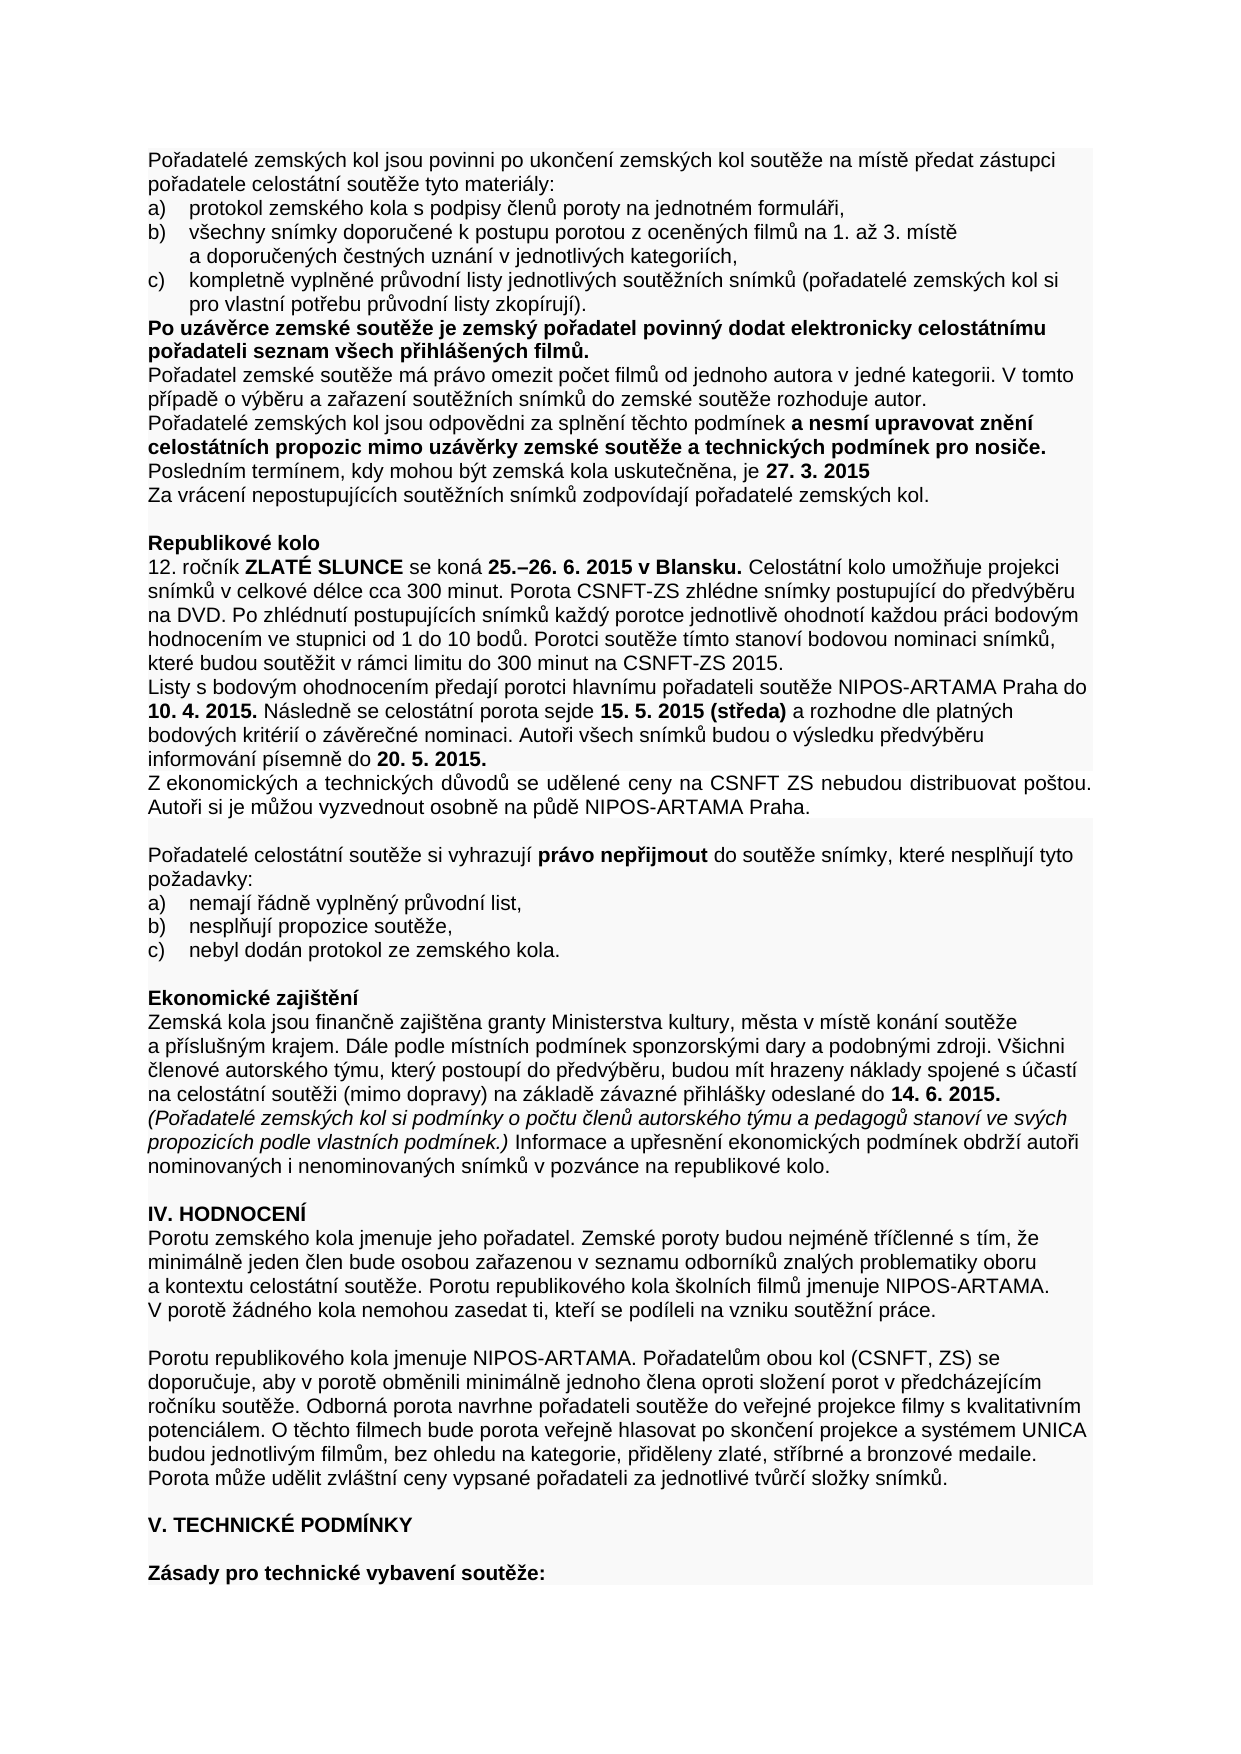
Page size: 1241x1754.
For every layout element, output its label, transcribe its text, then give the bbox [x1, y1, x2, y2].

text a) nemají řádně vyplněný průvodní list, [148, 890, 1093, 914]
text Pořadatelé zemských kol jsou povinni po ukončení zemských kol soutěže na místě předat zástupci pořadatele celostátní soutěže tyto materiály: [148, 148, 1093, 196]
text Pořadatel zemské soutěže má právo omezit počet filmů od jednoho autora v jedné kategorii. V tomto případě o výběru a zařazení soutěžních snímků do zemské soutěže rozhoduje autor. [148, 363, 1093, 411]
text V. TECHNICKÉ PODMÍNKY [148, 1513, 1093, 1537]
text Z ekonomických a technických důvodů se udělené ceny na CSNFT ZS nebudou distribuovat poštou. Autoři si je můžou vyzvednout osobně na půdě NIPOS-ARTAMA Praha. [148, 771, 1093, 818]
text IV. HODNOCENÍ [148, 1202, 1093, 1226]
text c) kompletně vyplněné průvodní listy jednotlivých soutěžních snímků (pořadatelé zemských kol si pro vlastní potřebu průvodní listy zkopírují). [148, 267, 1093, 315]
text Zemská kola jsou finančně zajištěna granty Ministerstva kultury, města v místě konání soutěže a příslušným krajem. Dále podle místních podmínek sponzorskými dary a podobnými zdroji. Všichni členové autorského týmu, který postoupí do předvýběru, budou mít hrazeny náklady spojené s účastí na celostátní soutěži (mimo dopravy) na základě závazné přihlášky odeslané do 14. 6. 2015. (Pořadatelé zemských kol si podmínky o počtu členů autorského týmu a pedagogů stanoví ve svých propozicích podle vlastních podmínek.) Informace a upřesnění ekonomických podmínek obdrží autoři nominovaných i nenominovaných snímků v pozvánce na republikové kolo. [148, 1010, 1093, 1178]
text Ekonomické zajištění [148, 986, 1093, 1010]
text Listy s bodovým ohodnocením předají porotci hlavnímu pořadateli soutěže NIPOS-ARTAMA Praha do 10. 4. 2015. Následně se celostátní porota sejde 15. 5. 2015 (středa) a rozhodne dle platných bodových kritérií o závěrečné nominaci. Autoři všech snímků budou o výsledku předvýběru informování písemně do 20. 5. 2015. [148, 675, 1093, 771]
text Zásady pro technické vybavení soutěže: [148, 1561, 1093, 1585]
text b) všechny snímky doporučené k postupu porotou z oceněných filmů na 1. až 3. místě a doporučených čestných uznání v jednotlivých kategoriích, [148, 219, 1093, 267]
text Po uzávěrce zemské soutěže je zemský pořadatel povinný dodat elektronicky celostátnímu pořadateli seznam všech přihlášených filmů. [148, 315, 1093, 363]
text b) nesplňují propozice soutěže, [148, 914, 1093, 938]
text c) nebyl dodán protokol ze zemského kola. [148, 938, 1093, 962]
text Porotu republikového kola jmenuje NIPOS-ARTAMA. Pořadatelům obou kol (CSNFT, ZS) se doporučuje, aby v porotě obměnili minimálně jednoho člena oproti složení porot v předcházejícím ročníku soutěže. Odborná porota navrhne pořadateli soutěže do veřejné projekce filmy s kvalitativním potenciálem. O těchto filmech bude porota veřejně hlasovat po skončení projekce a systémem UNICA budou jednotlivým filmům, bez ohledu na kategorie, přiděleny zlaté, stříbrné a bronzové medaile. Porota může udělit zvláštní ceny vypsané pořadateli za jednotlivé tvůrčí složky snímků. [148, 1346, 1093, 1489]
text Porotu zemského kola jmenuje jeho pořadatel. Zemské poroty budou nejméně tříčlenné s tím, že minimálně jeden člen bude osobou zařazenou v seznamu odborníků znalých problematiky oboru a kontextu celostátní soutěže. Porotu republikového kola školních filmů jmenuje NIPOS-ARTAMA. V porotě žádného kola nemohou zasedat ti, kteří se podíleli na vzniku soutěžní práce. [148, 1226, 1093, 1322]
text Pořadatelé zemských kol jsou odpovědni za splnění těchto podmínek a nesmí upravovat znění celostátních propozic mimo uzávěrky zemské soutěže a technických podmínek pro nosiče. Posledním termínem, kdy mohou být zemská kola uskutečněna, je 27. 3. 2015 [148, 411, 1093, 483]
text 12. ročník ZLATÉ SLUNCE se koná 25.–26. 6. 2015 v Blansku. Celostátní kolo umožňuje projekci snímků v celkové délce cca 300 minut. Porota CSNFT-ZS zhlédne snímky postupující do předvýběru na DVD. Po zhlédnutí postupujících snímků každý porotce jednotlivě ohodnotí každou práci bodovým hodnocením ve stupnici od 1 do 10 bodů. Porotci soutěže tímto stanoví bodovou nominaci snímků, které budou soutěžit v rámci limitu do 300 minut na CSNFT-ZS 2015. [148, 555, 1093, 675]
text a) protokol zemského kola s podpisy členů poroty na jednotném formuláři, [148, 196, 1093, 219]
text Republikové kolo [148, 531, 1093, 555]
text Za vrácení nepostupujících soutěžních snímků zodpovídají pořadatelé zemských kol. [148, 483, 1093, 507]
text Pořadatelé celostátní soutěže si vyhrazují právo nepřijmout do soutěže snímky, které nesplňují tyto požadavky: [148, 842, 1093, 890]
